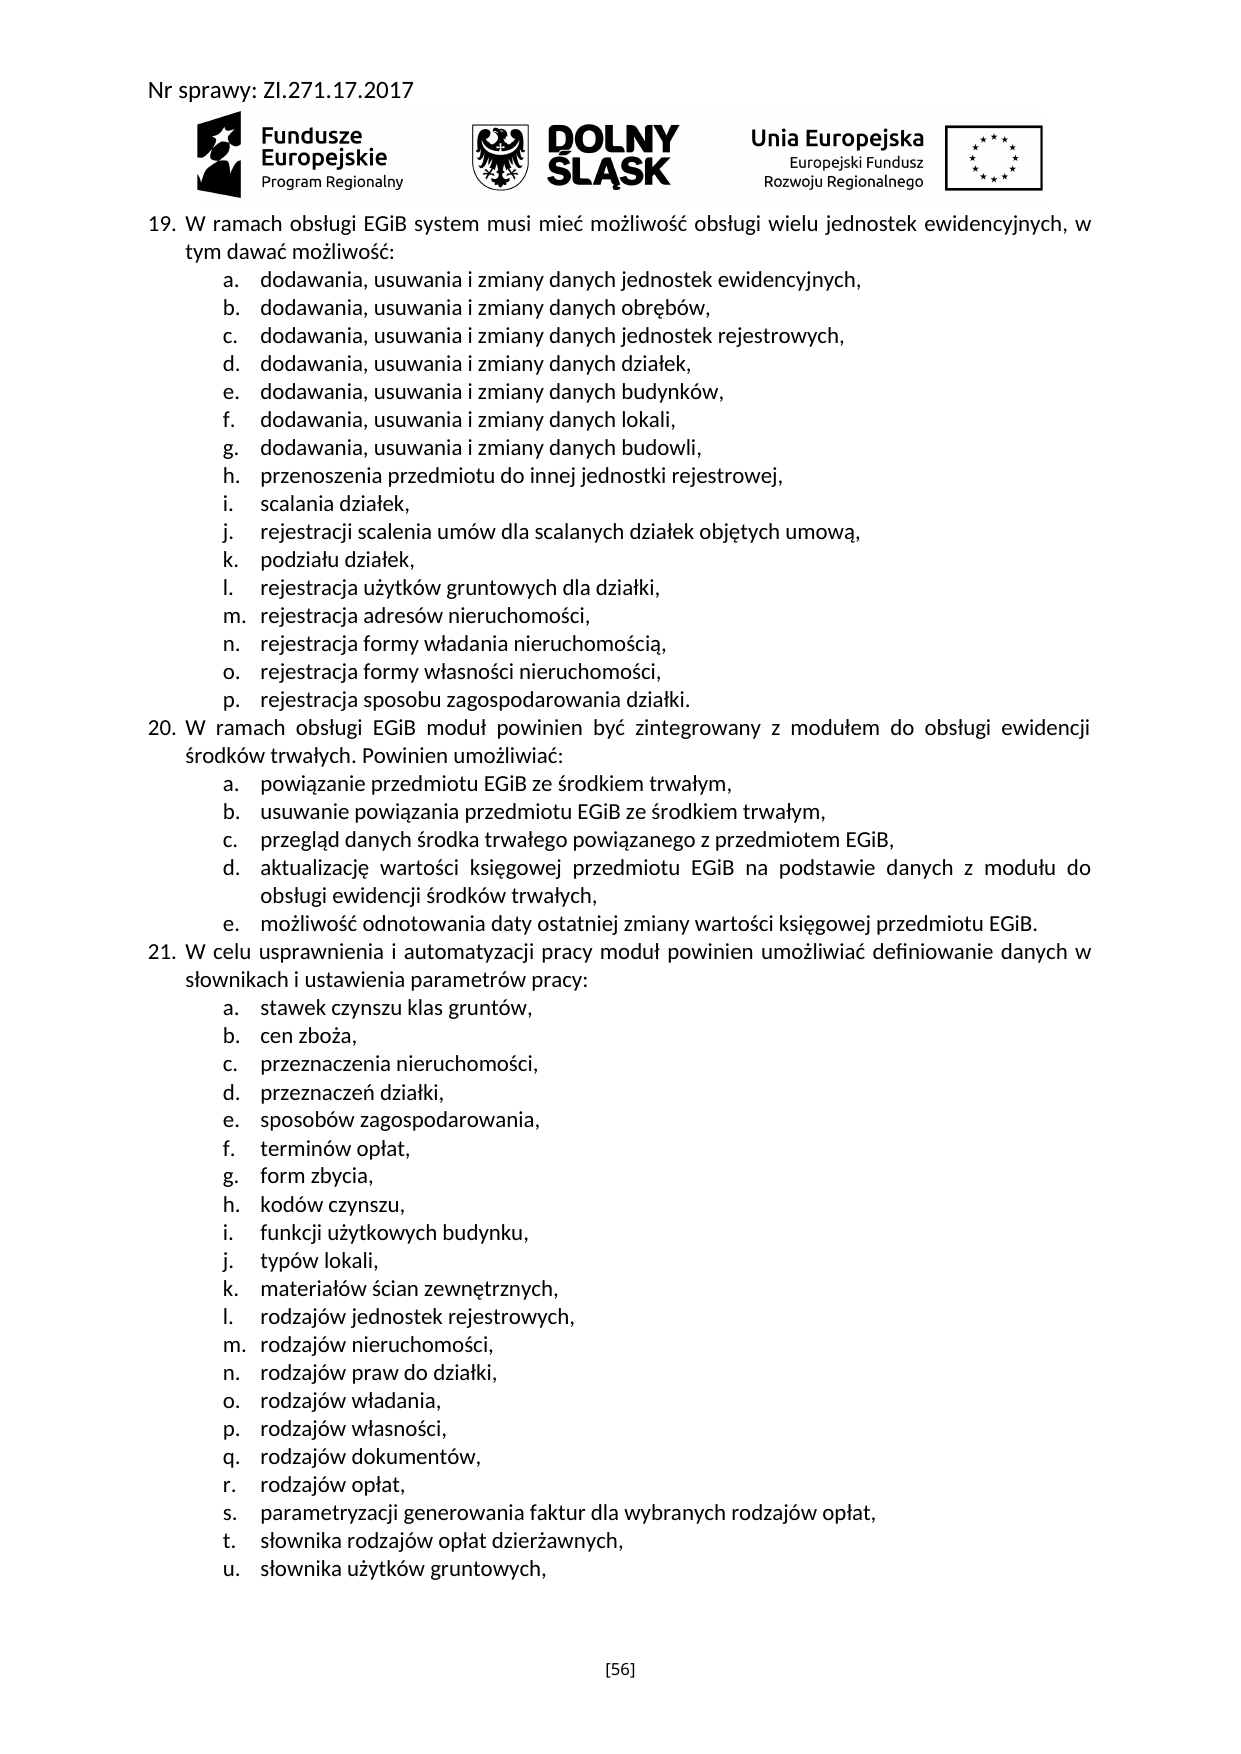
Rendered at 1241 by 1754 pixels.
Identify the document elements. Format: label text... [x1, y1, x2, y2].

list rejestracja formy władania nieruchomością, [223, 629, 1093, 657]
list W celu usprawnienia i automatyzacji pracy moduł powinien umożliwiać definiowanie danych w słownikach i ustawienia parametrów pracy: [148, 937, 1093, 993]
list dodawania, usuwania i zmiany danych obrębów, [223, 293, 1093, 321]
list przenoszenia przedmiotu do innej jednostki rejestrowej, [223, 461, 1093, 489]
list stawek czynszu klas gruntów, [223, 993, 1093, 1022]
list dodawania, usuwania i zmiany danych działek, [223, 349, 1093, 377]
list przeznaczenia nieruchomości, [223, 1049, 1093, 1078]
list form zbycia, [223, 1162, 1093, 1190]
list rejestracja użytków gruntowych dla działki, [223, 573, 1093, 601]
list słownika rodzajów opłat dzierżawnych, [223, 1526, 1093, 1554]
list rodzajów jednostek rejestrowych, [223, 1302, 1093, 1330]
list możliwość odnotowania daty ostatniej zmiany wartości księgowej przedmiotu EGiB. [223, 909, 1093, 937]
list usuwanie powiązania przedmiotu EGiB ze środkiem trwałym, [223, 797, 1093, 825]
list terminów opłat, [223, 1134, 1093, 1162]
list rodzajów opłat, [223, 1470, 1093, 1498]
list rejestracja adresów nieruchomości, [223, 601, 1093, 629]
picture [197, 104, 1043, 209]
list rejestracja sposobu zagospodarowania działki. [223, 685, 1093, 713]
list przeznaczeń działki, [223, 1078, 1093, 1106]
list cen zboża, [223, 1022, 1093, 1049]
list rodzajów własności, [223, 1414, 1093, 1442]
list typów lokali, [223, 1246, 1093, 1274]
list rodzajów dokumentów, [223, 1442, 1093, 1470]
list aktualizację wartości księgowej przedmiotu EGiB na podstawie danych z modułu do obsługi ewidencji środków trwałych, [223, 853, 1093, 909]
list sposobów zagospodarowania, [223, 1106, 1093, 1134]
list przegląd danych środka trwałego powiązanego z przedmiotem EGiB, [223, 825, 1093, 853]
list W ramach obsługi EGiB system musi mieć możliwość obsługi wielu jednostek ewidencyjnych, w tym dawać możliwość: [148, 209, 1093, 265]
list dodawania, usuwania i zmiany danych budowli, [223, 433, 1093, 461]
list W ramach obsługi EGiB moduł powinien być zintegrowany z modułem do obsługi ewidencji środków trwałych. Powinien umożliwiać: [148, 713, 1093, 769]
list podziału działek, [223, 545, 1093, 573]
list dodawania, usuwania i zmiany danych jednostek ewidencyjnych, [223, 265, 1093, 293]
list scalania działek, [223, 489, 1093, 517]
list rodzajów nieruchomości, [223, 1330, 1093, 1358]
list rejestracja formy własności nieruchomości, [223, 657, 1093, 685]
list powiązanie przedmiotu EGiB ze środkiem trwałym, [223, 769, 1093, 797]
list kodów czynszu, [223, 1190, 1093, 1218]
list parametryzacji generowania faktur dla wybranych rodzajów opłat, [223, 1498, 1093, 1526]
list słownika użytków gruntowych, [223, 1554, 1093, 1582]
list rejestracji scalenia umów dla scalanych działek objętych umową, [223, 517, 1093, 545]
list dodawania, usuwania i zmiany danych budynków, [223, 377, 1093, 405]
list rodzajów władania, [223, 1386, 1093, 1414]
list rodzajów praw do działki, [223, 1358, 1093, 1386]
list materiałów ścian zewnętrznych, [223, 1274, 1093, 1302]
list dodawania, usuwania i zmiany danych lokali, [223, 405, 1093, 433]
list dodawania, usuwania i zmiany danych jednostek rejestrowych, [223, 321, 1093, 349]
list funkcji użytkowych budynku, [223, 1218, 1093, 1246]
